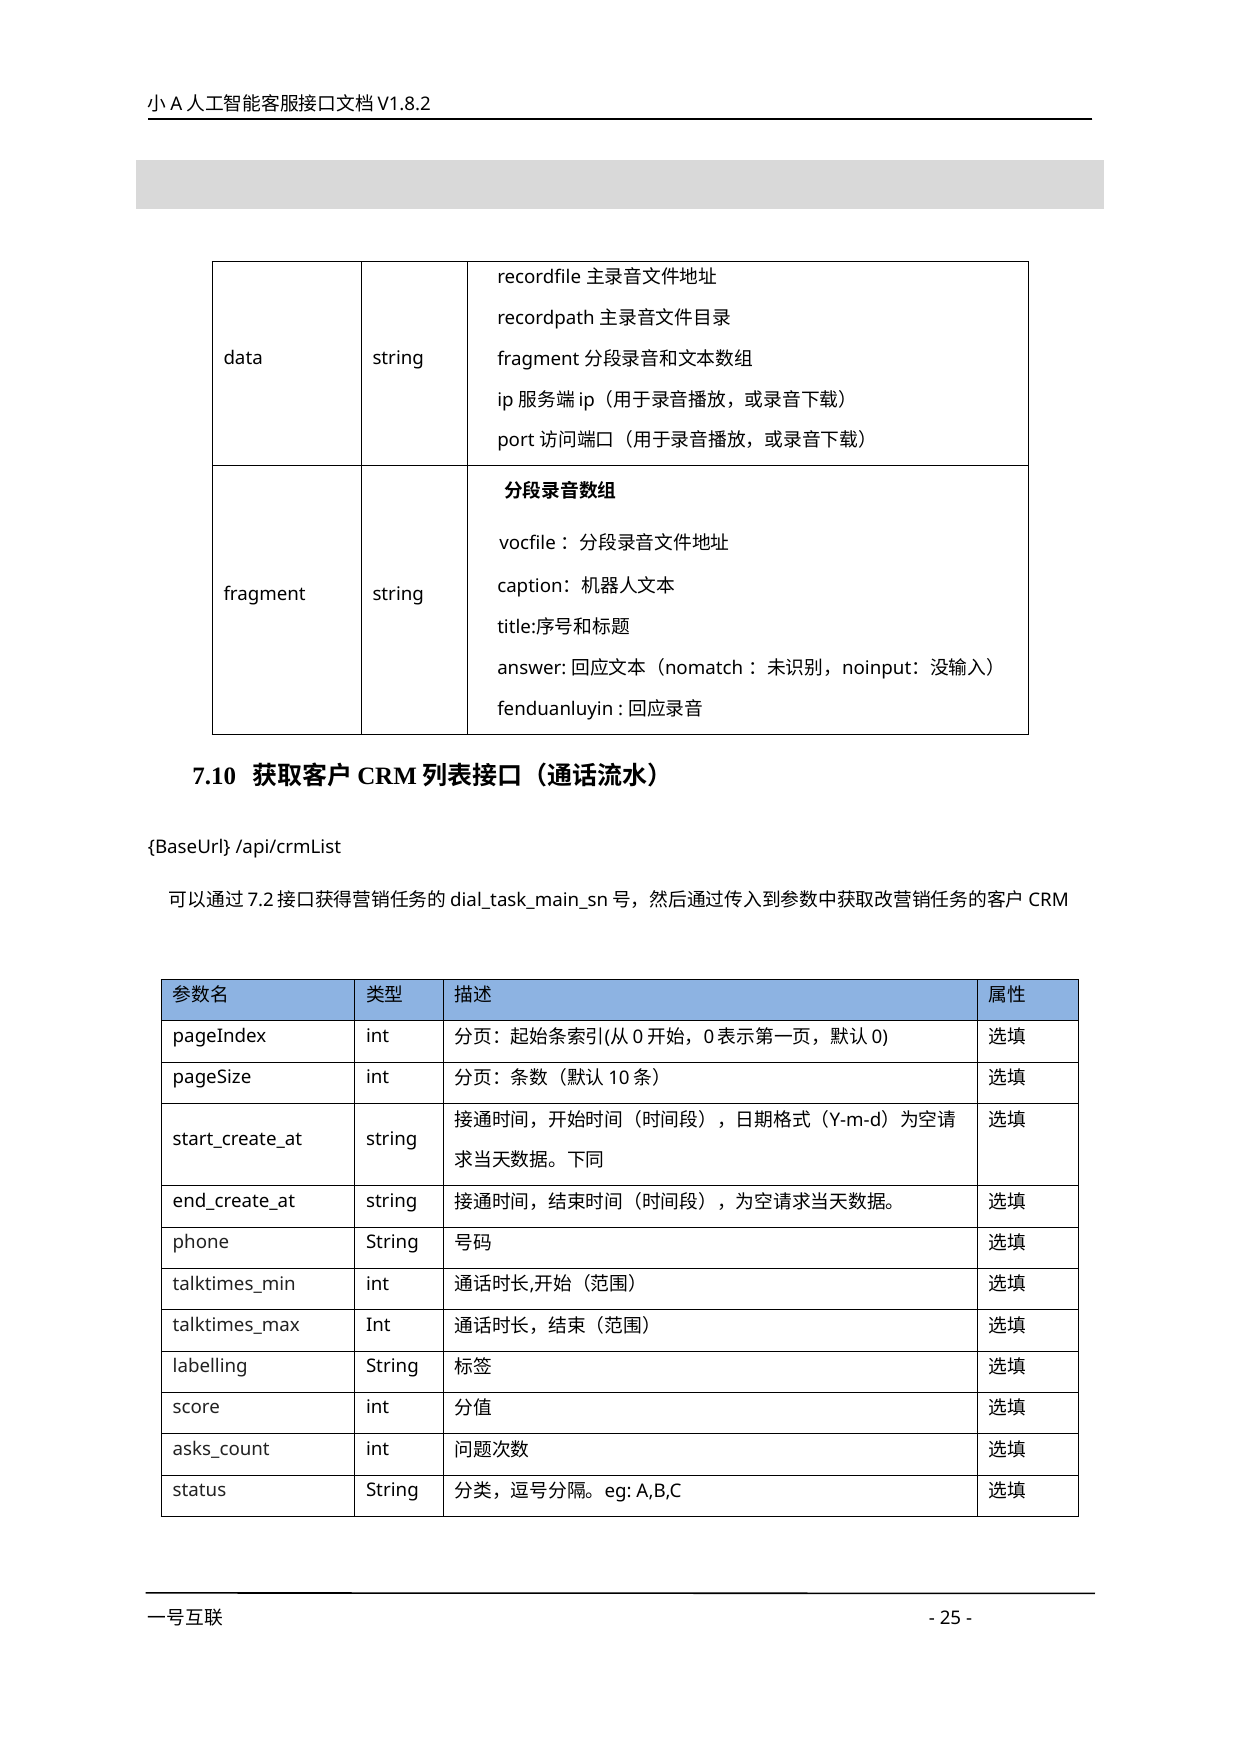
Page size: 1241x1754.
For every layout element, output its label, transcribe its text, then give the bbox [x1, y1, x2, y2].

table_cell int [355, 1434, 443, 1475]
table_cell 选填 [978, 1269, 1078, 1309]
table_cell start_create_at [162, 1104, 354, 1185]
table_cell String [355, 1476, 443, 1516]
table_cell phone [162, 1228, 354, 1268]
table_cell int [355, 1393, 443, 1433]
table_cell 选填 [978, 1310, 1078, 1351]
table_cell talktimes_min [162, 1269, 354, 1309]
table_cell 选填 [978, 1063, 1078, 1103]
text 可以通过7.2接口获得营销任务的dial_task_main_sn号，然后通过传入到参数中获取改营销任务的客户CRM [148, 882, 1092, 914]
table_cell 选填 [978, 1434, 1078, 1475]
table_cell int [355, 1021, 443, 1062]
table_header data [213, 262, 361, 465]
table_cell string [355, 1186, 443, 1227]
table_cell talktimes_max [162, 1310, 354, 1351]
table_cell score [162, 1393, 354, 1433]
table_cell fragment [213, 466, 361, 733]
table_cell 号码 [444, 1228, 977, 1268]
table_cell 分段录音数组 vocfile ：分段录音文件地址 caption：机器人文本 title:序号和标题 answer: 回应文本（nomatch ：未识别，noinput：没输入） fenduanluyin : 回应录音 [468, 466, 1028, 733]
table_header string [362, 262, 467, 465]
table_cell String [355, 1352, 443, 1392]
table_cell string [362, 466, 467, 733]
table_cell 选填 [978, 1021, 1078, 1062]
table_cell 选填 [978, 1393, 1078, 1433]
table_cell 通话时长，结束（范围） [444, 1310, 977, 1351]
table_cell 选填 [978, 1476, 1078, 1516]
table_cell 问题次数 [444, 1434, 977, 1475]
table_cell int [355, 1063, 443, 1103]
table_cell 选填 [978, 1352, 1078, 1392]
table_cell end_create_at [162, 1186, 354, 1227]
table_header 类型 [355, 980, 443, 1020]
table_cell 分类，逗号分隔。eg: A,B,C [444, 1476, 977, 1516]
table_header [136, 160, 1104, 209]
table_cell 标签 [444, 1352, 977, 1392]
table_cell Int [355, 1310, 443, 1351]
table_cell 分页：起始条索引(从0开始，0表示第一页，默认0) [444, 1021, 977, 1062]
table_cell 分值 [444, 1393, 977, 1433]
table_header 属性 [978, 980, 1078, 1020]
table_cell String [355, 1228, 443, 1268]
table_header 描述 [444, 980, 977, 1020]
table_cell 选填 [978, 1228, 1078, 1268]
table_header 参数名 [162, 980, 354, 1020]
table_cell 接通时间，结束时间（时间段），为空请求当天数据。 [444, 1186, 977, 1227]
table_cell 通话时长,开始（范围） [444, 1269, 977, 1309]
text {BaseUrl} /api/crmList [148, 830, 1092, 863]
table_cell labelling [162, 1352, 354, 1392]
table_cell pageSize [162, 1063, 354, 1103]
table_cell 选填 [978, 1104, 1078, 1185]
table_cell int [355, 1269, 443, 1309]
table_cell 选填 [978, 1186, 1078, 1227]
table_cell 接通时间，开始时间（时间段），日期格式（Y-m-d）为空请求当天数据。下同 [444, 1104, 977, 1185]
table_cell string [355, 1104, 443, 1185]
table_cell pageIndex [162, 1021, 354, 1062]
subtitle 获取客户CRM列表接口（通话流水） [192, 741, 1092, 806]
table_cell asks_count [162, 1434, 354, 1475]
table_cell 分页：条数（默认10条） [444, 1063, 977, 1103]
table_cell status [162, 1476, 354, 1516]
table_header recordfile 主录音文件地址 recordpath 主录音文件目录 fragment 分段录音和文本数组 ip 服务端ip（用于录音播放，或录音下载） port 访问端口（用于录音播放，或录音下载） [468, 262, 1028, 465]
